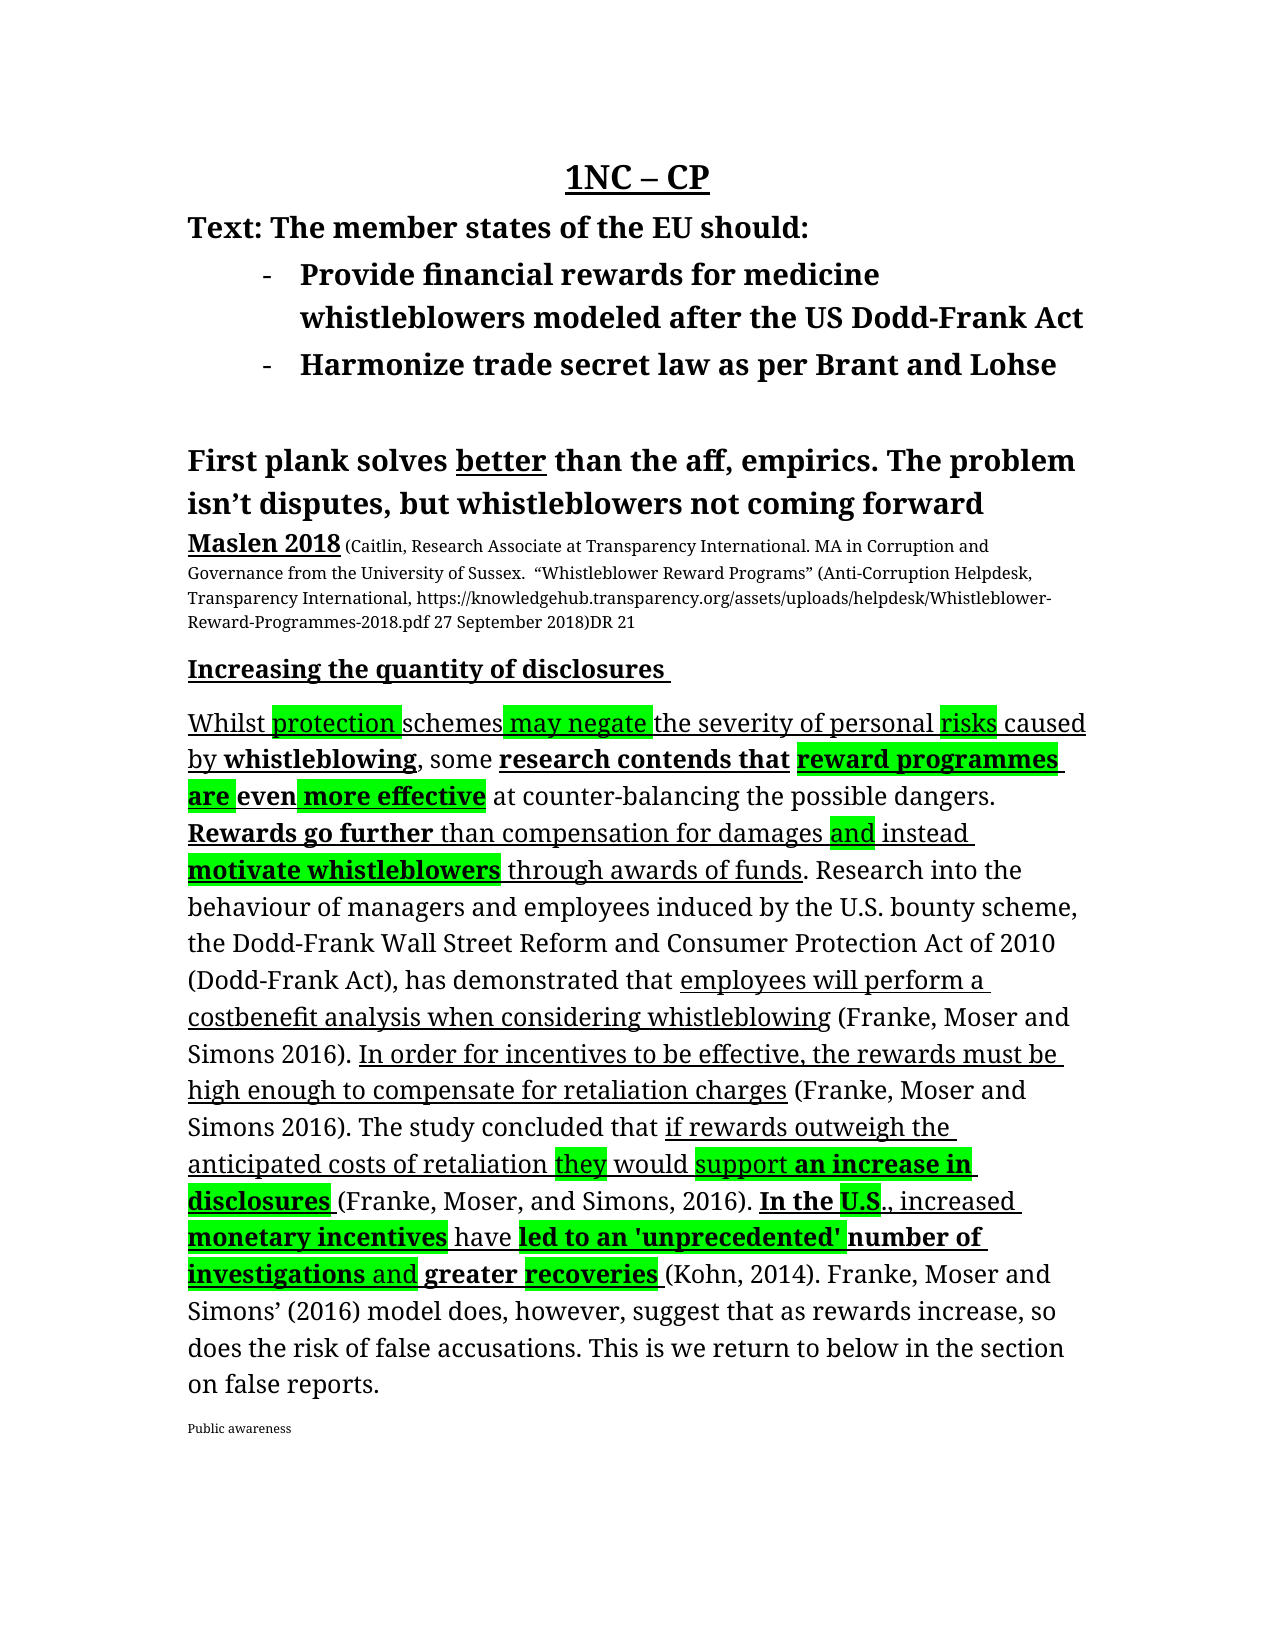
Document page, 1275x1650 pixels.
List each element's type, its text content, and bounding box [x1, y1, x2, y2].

text Increasing the quantity of disclosures [187, 652, 1087, 686]
subtitle Harmonize trade secret law as per Brant and Lohse [262, 344, 1087, 384]
subtitle Provide financial rewards for medicine whistleblowers modeled after the US Dodd-Frank Act [262, 254, 1087, 337]
text Maslen 2018 (Caitlin, Research Associate at Transparency International. MA in Corruption and Governance from the University of Sussex. “Whistleblower Reward Programs” (Anti-Corruption Helpdesk, Transparency International, https://knowledgehub.transparency.org/assets/uploads/helpdesk/Whistleblower-Reward-Programmes-2018.pdf 27 September 2018)DR 21 [187, 526, 1087, 633]
subtitle First plank solves better than the aff, empirics. The problem isn’t disputes, but whistleblowers not coming forward [187, 440, 1087, 523]
text Public awareness [187, 1421, 1087, 1438]
subtitle Text: The member states of the EU should: [187, 207, 1087, 247]
text Whilst protection schemes may negate the severity of personal risks caused by whistleblowing, some research contends that reward programmes are even more effective at counter-balancing the possible dangers. Rewards go further than compensation for damages and instead motivate whistleblowers through awards of funds. Research into the behaviour of managers and employees induced by the U.S. bounty scheme, the Dodd-Frank Wall Street Reform and Consumer Protection Act of 2010 (Dodd-Frank Act), has demonstrated that employees will perform a costbenefit analysis when considering whistleblowing (Franke, Moser and Simons 2016). In order for incentives to be effective, the rewards must be high enough to compensate for retaliation charges (Franke, Moser and Simons 2016). The study concluded that if rewards outweigh the anticipated costs of retaliation they would support an increase in disclosures (Franke, Moser, and Simons, 2016). In the U.S., increased monetary incentives have led to an 'unprecedented' number of investigations and greater recoveries (Kohn, 2014). Franke, Moser and Simons’ (2016) model does, however, suggest that as rewards increase, so does the risk of false accusations. This is we return to below in the section on false reports. [187, 705, 1087, 1401]
subtitle 1NC – CP [187, 154, 1087, 199]
